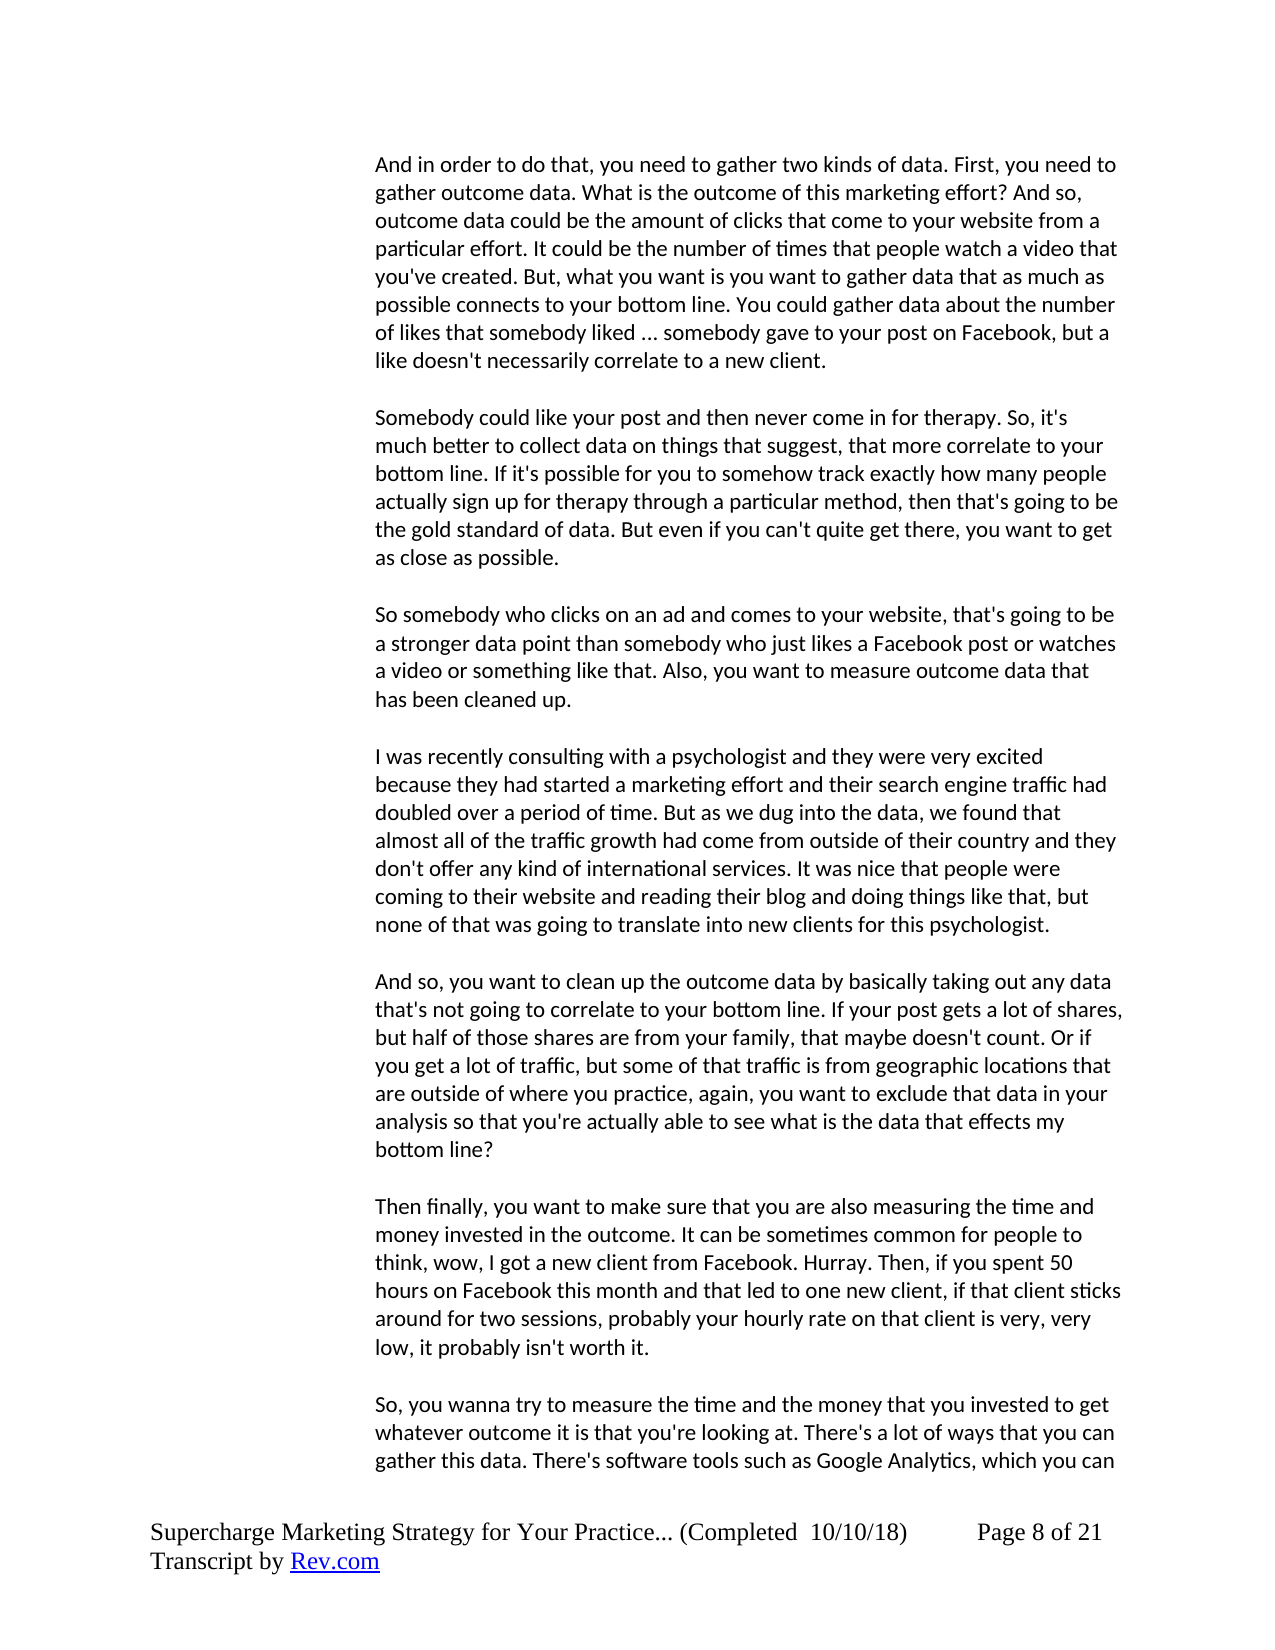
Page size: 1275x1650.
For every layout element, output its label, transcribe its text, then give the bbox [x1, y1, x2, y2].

text Somebody could like your post and then never come in for therapy. So, it's much better to collect data on things that suggest, that more correlate to your bottom line. If it's possible for you to somehow track exactly how many people actually sign up for therapy through a particular method, then that's going to be the gold standard of data. But even if you can't quite get there, you want to get as close as possible. [150, 403, 1125, 571]
text Then finally, you want to make sure that you are also measuring the time and money invested in the outcome. It can be sometimes common for people to think, wow, I got a new client from Facebook. Hurray. Then, if you spent 50 hours on Facebook this month and that led to one new client, if that client sticks around for two sessions, probably your hourly rate on that client is very, very low, it probably isn't worth it. [150, 1192, 1125, 1361]
text I was recently consulting with a psychologist and they were very excited because they had started a marketing effort and their search engine traffic had doubled over a period of time. But as we dug into the data, we found that almost all of the traffic growth had come from outside of their country and they don't offer any kind of international services. It was nice that people were coming to their website and reading their blog and doing things like that, but none of that was going to translate into new clients for this psychologist. [150, 742, 1125, 938]
text So somebody who clicks on an ad and comes to your website, that's going to be a stronger data point than somebody who just likes a Facebook post or watches a video or something like that. Also, you want to measure outcome data that has been cleaned up. [150, 601, 1125, 713]
text And so, you want to clean up the outcome data by basically taking out any data that's not going to correlate to your bottom line. If your post gets a lot of shares, but half of those shares are from your family, that maybe doesn't count. Or if you get a lot of traffic, but some of that traffic is from geographic locations that are outside of where you practice, again, you want to exclude that data in your analysis so that you're actually able to see what is the data that effects my bottom line? [150, 967, 1125, 1163]
text And in order to do that, you need to gather two kinds of data. First, you need to gather outcome data. What is the outcome of this marketing effort? And so, outcome data could be the amount of clicks that come to your website from a particular effort. It could be the number of times that people watch a video that you've created. But, what you want is you want to gather data that as much as possible connects to your bottom line. You could gather data about the number of likes that somebody liked ... somebody gave to your post on Facebook, but a like doesn't necessarily correlate to a new client. [150, 150, 1125, 374]
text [150, 1390, 1125, 1474]
